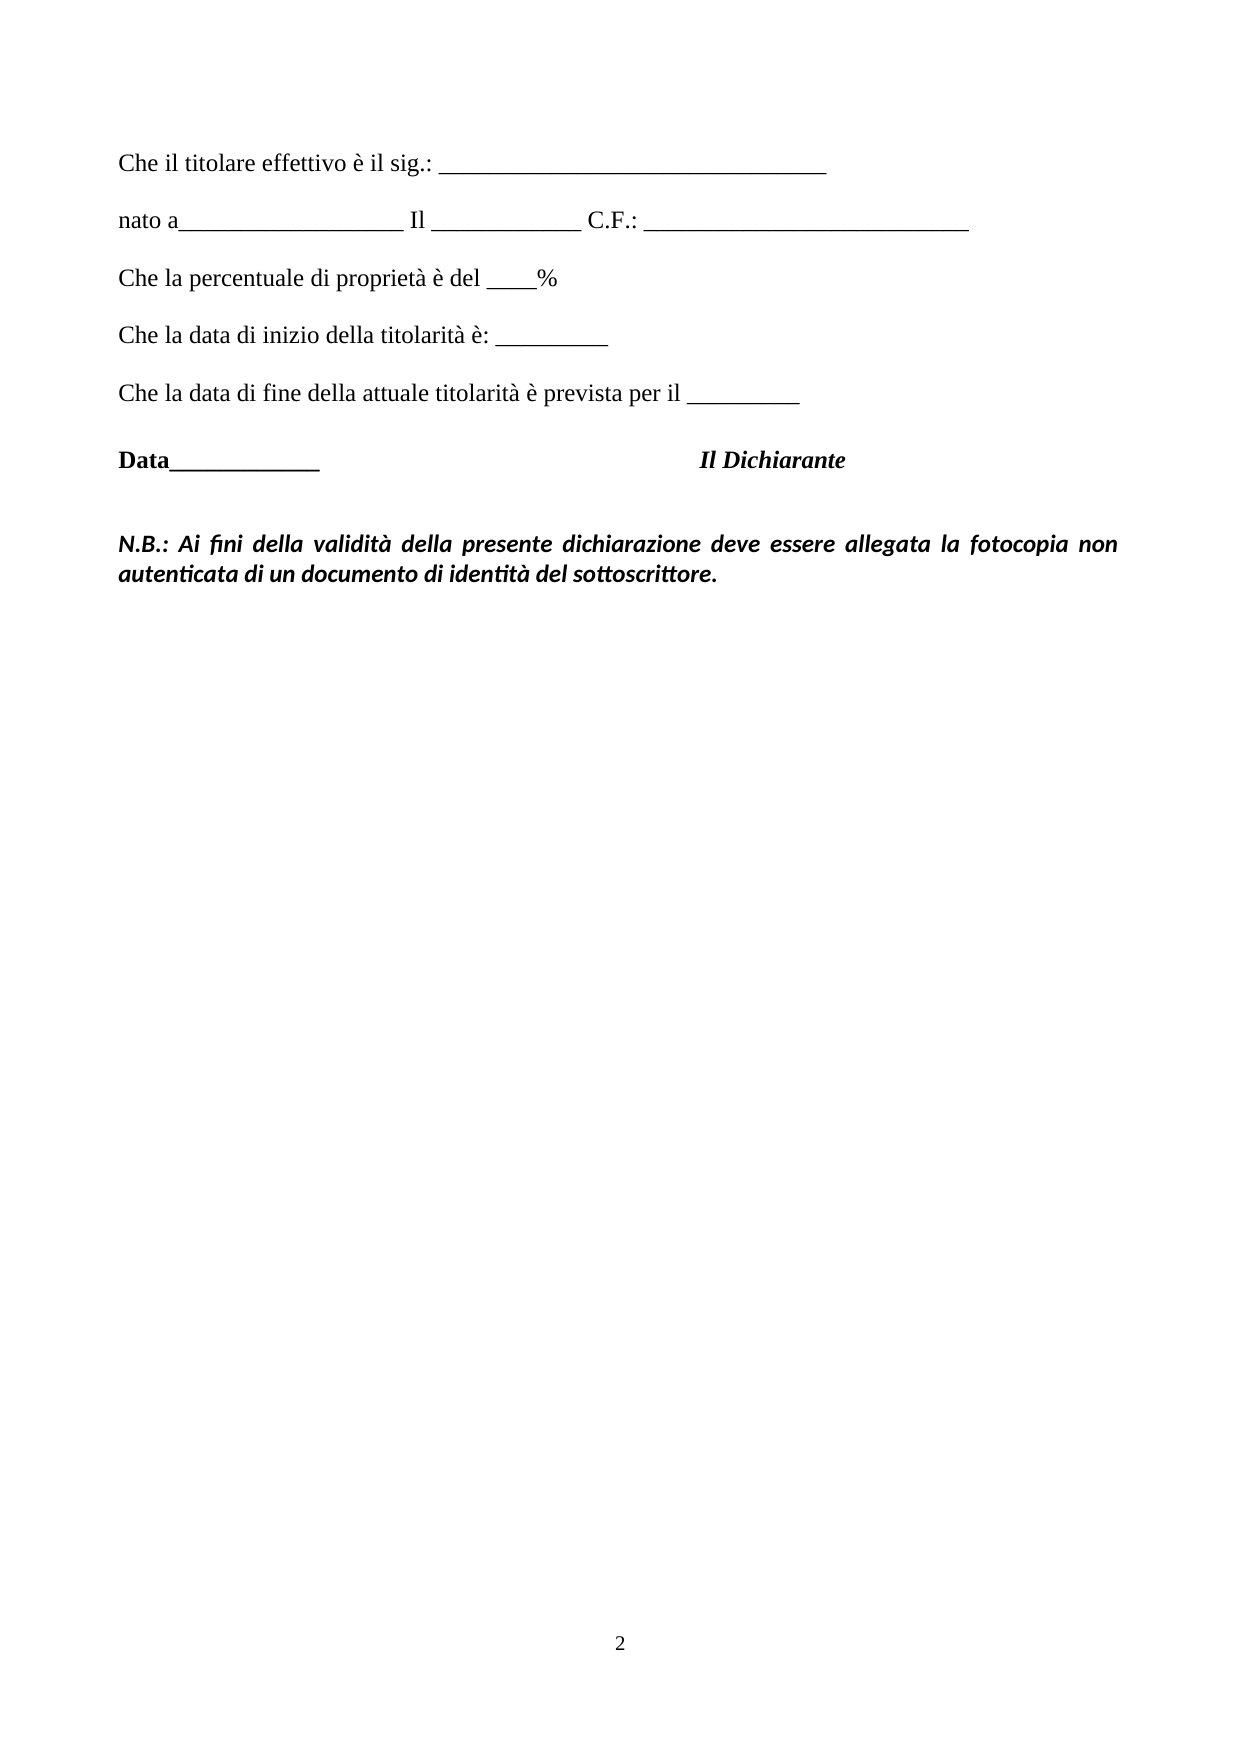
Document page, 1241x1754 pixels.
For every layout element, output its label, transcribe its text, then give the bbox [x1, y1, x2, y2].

text Che la data di fine della attuale titolarità è prevista per il _________ [118, 378, 1122, 406]
text N.B.: Ai fini della validità della presente dichiarazione deve essere allegata la fotocopia non autenticata di un documento di identità del sottoscrittore. [118, 528, 1122, 589]
text Che la data di inizio della titolarità è: _________ [118, 320, 1122, 349]
text Data____________ Il Dichiarante [118, 445, 1122, 473]
text Che la percentuale di proprietà è del ____% [118, 263, 1122, 291]
text Che il titolare effettivo è il sig.: _______________________________ [118, 148, 1122, 176]
text nato a__________________ Il ____________ C.F.: __________________________ [118, 205, 1122, 234]
